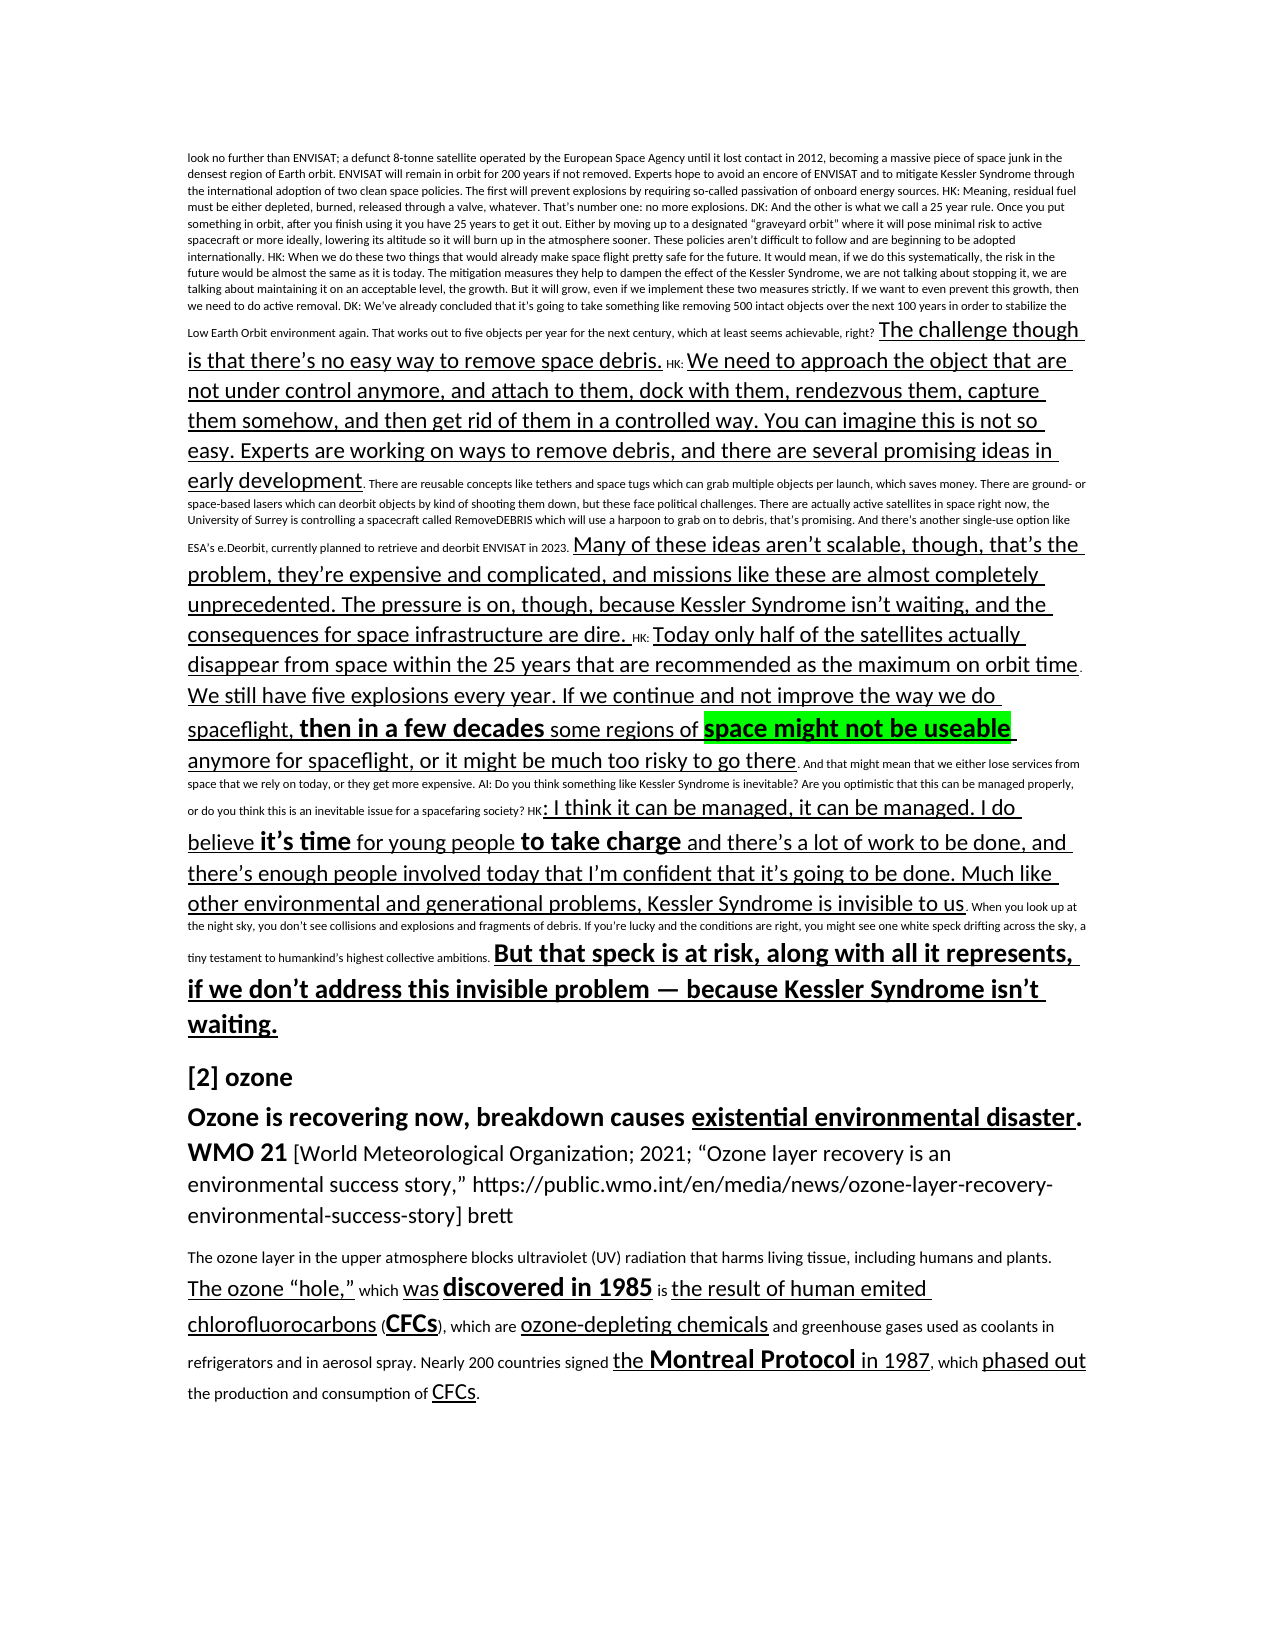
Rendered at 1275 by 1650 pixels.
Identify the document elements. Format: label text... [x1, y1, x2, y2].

text [2] ozone [187, 1060, 1087, 1093]
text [187, 150, 1087, 1041]
text The ozone layer in the upper atmosphere blocks ultraviolet (UV) radiation that harms living tissue, including humans and plants. The ozone “hole,” which was discovered in 1985 is the result of human emited chlorofluorocarbons (CFCs), which are ozone-depleting chemicals and greenhouse gases used as coolants in refrigerators and in aerosol spray. Nearly 200 countries signed the Montreal Protocol in 1987, which phased out the production and consumption of CFCs. [187, 1248, 1087, 1405]
subtitle Ozone is recovering now, breakdown causes existential environmental disaster. [187, 1100, 1087, 1133]
text WMO 21 [World Meteorological Organization; 2021; “Ozone layer recovery is an environmental success story,” https://public.wmo.int/en/media/news/ozone-layer-recovery-environmental-success-story] brett [187, 1135, 1087, 1229]
